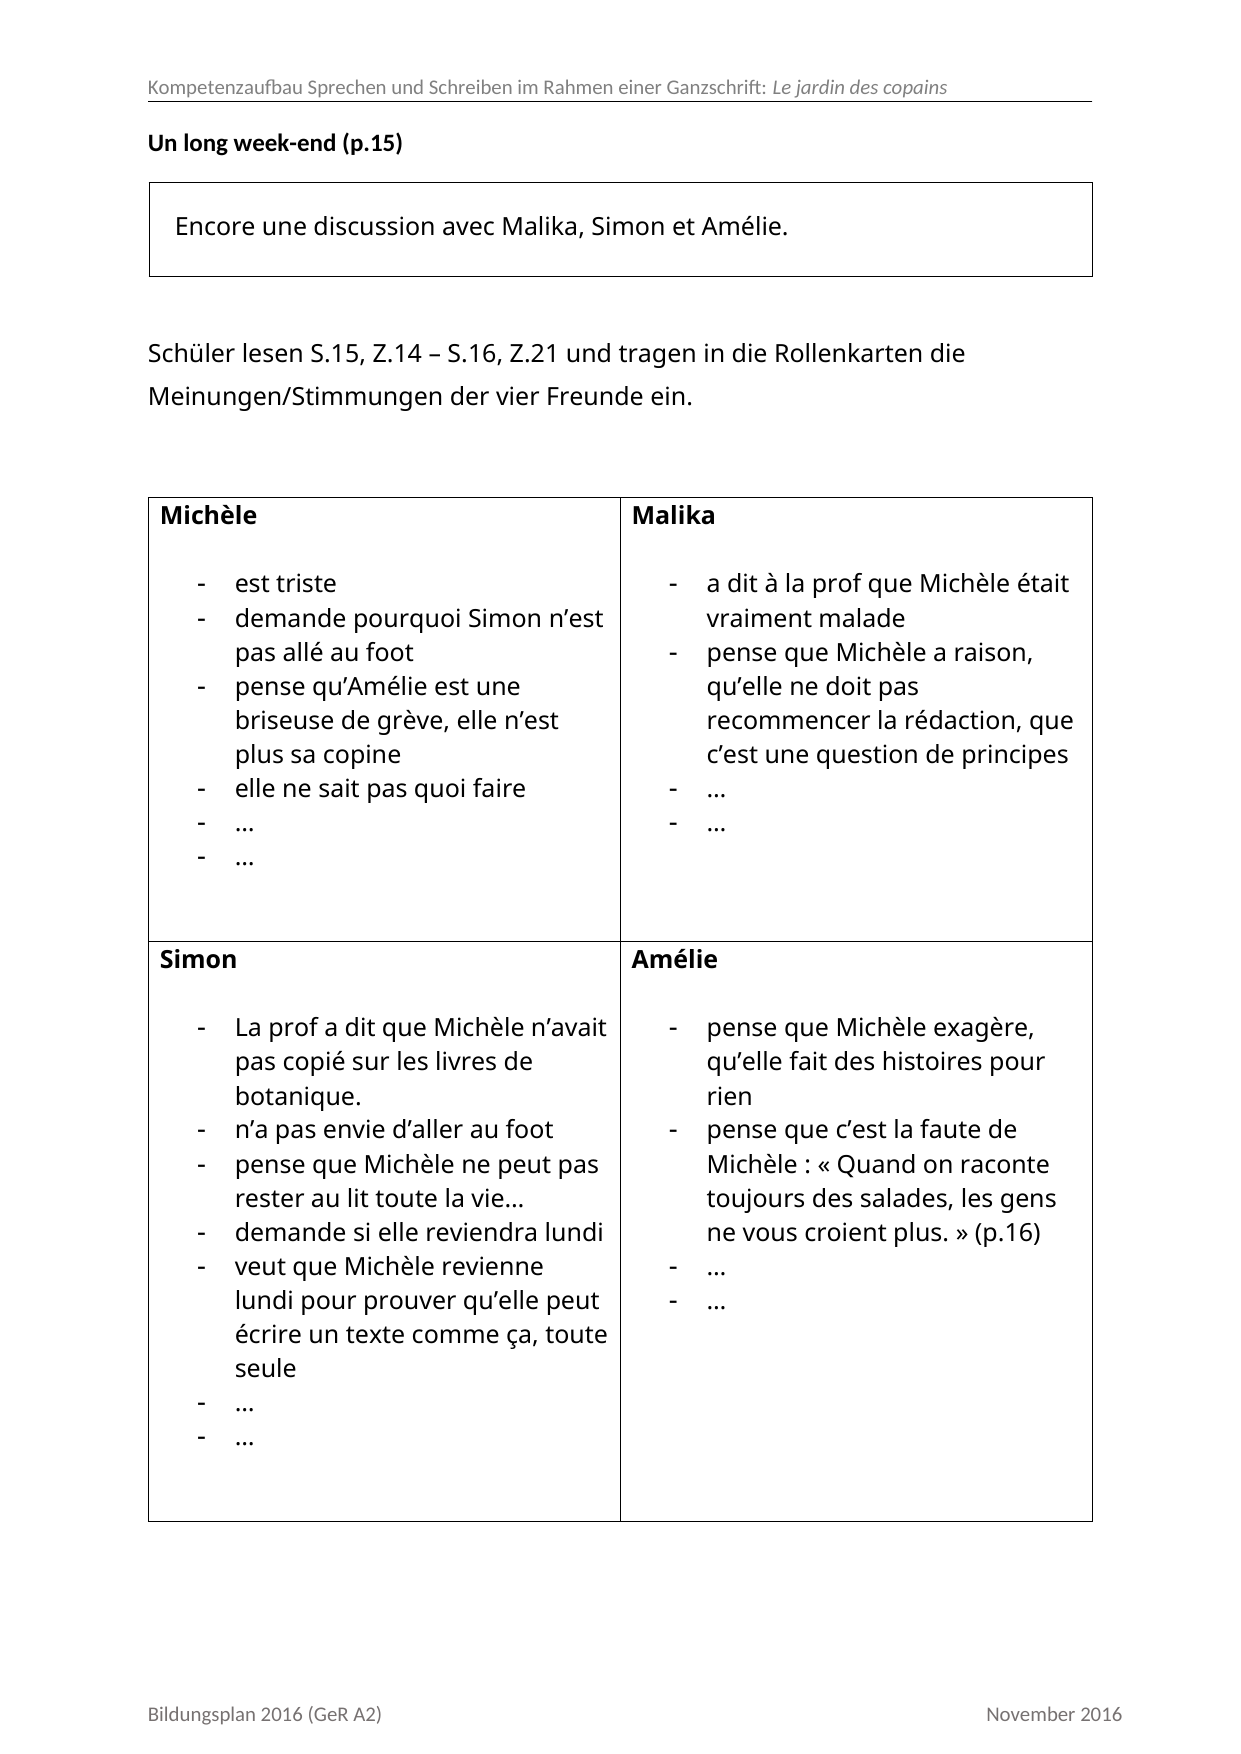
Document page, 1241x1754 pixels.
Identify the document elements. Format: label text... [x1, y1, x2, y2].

text Schüler lesen S.15, Z.14 – S.16, Z.21 und tragen in die Rollenkarten die Meinungen/Stimmungen der vier Freunde ein. [148, 336, 1092, 413]
table_header Encore une discussion avec Malika, Simon et Amélie. [150, 183, 1092, 276]
table_cell Amélie pense que Michèle exagère, qu’elle fait des histoires pour rien pense que c’est la faute de Michèle : « Quand on raconte toujours des salades, les gens ne vous croient plus. » (p.16) … … [621, 942, 1092, 1521]
table_cell Simon La prof a dit que Michèle n’avait pas copié sur les livres de botanique. n’a pas envie d’aller au foot pense que Michèle ne peut pas rester au lit toute la vie… demande si elle reviendra lundi veut que Michèle revienne lundi pour prouver qu’elle peut écrire un texte comme ça, toute seule … … [149, 942, 620, 1521]
text Un long week-end (p.15) [148, 127, 1092, 158]
table_header Malika a dit à la prof que Michèle était vraiment malade pense que Michèle a raison, qu’elle ne doit pas recommencer la rédaction, que c’est une question de principes … … [621, 498, 1092, 941]
table_header Michèle est triste demande pourquoi Simon n’est pas allé au foot pense qu’Amélie est une briseuse de grève, elle n’est plus sa copine elle ne sait pas quoi faire … … [149, 498, 620, 941]
